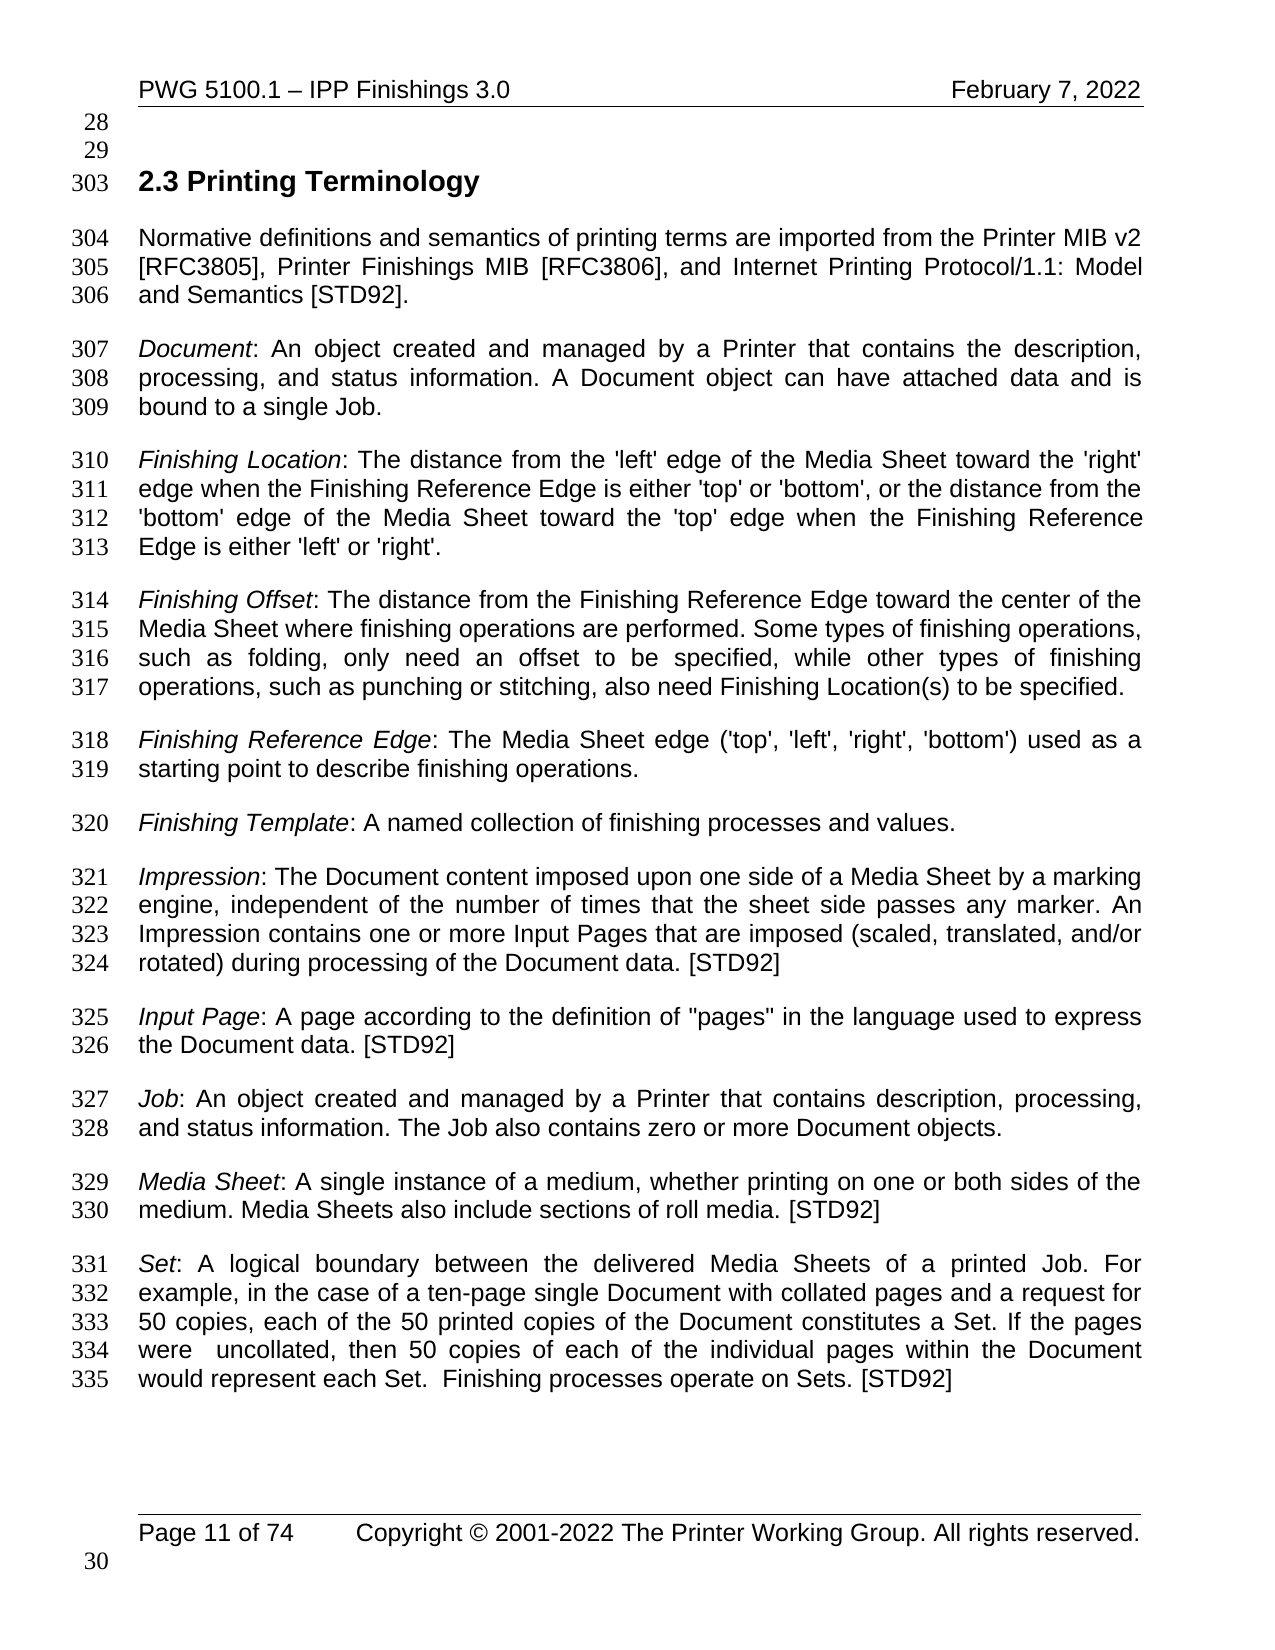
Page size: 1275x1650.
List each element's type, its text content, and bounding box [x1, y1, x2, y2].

text Document: An object created and managed by a Printer that contains the description, processing, and status information. A Document object can have attached data and is bound to a single Job. [138, 334, 1144, 420]
text Finishing Offset: The distance from the Finishing Reference Edge toward the center of the Media Sheet where finishing operations are performed. Some types of finishing operations, such as folding, only need an offset to be specified, while other types of finishing operations, such as punching or stitching, also need Finishing Location(s) to be specified. [138, 585, 1144, 700]
text Normative definitions and semantics of printing terms are imported from the Printer MIB v2 [RFC3805], Printer Finishings MIB [RFC3806], and Internet Printing Protocol/1.1: Model and Semantics [STD92]. [138, 223, 1144, 309]
text Impression: The Document content imposed upon one side of a Media Sheet by a marking engine, independent of the number of times that the sheet side passes any marker. An Impression contains one or more Input Pages that are imposed (scaled, translated, and/or rotated) during processing of the Document data. [STD92] [138, 862, 1144, 977]
text Finishing Location: The distance from the 'left' edge of the Media Sheet toward the 'right' edge when the Finishing Reference Edge is either 'top' or 'bottom', or the distance from the 'bottom' edge of the Media Sheet toward the 'top' edge when the Finishing Reference Edge is either 'left' or 'right'. [138, 445, 1144, 560]
text Job: An object created and managed by a Printer that contains description, processing, and status information. The Job also contains zero or more Document objects. [138, 1084, 1144, 1142]
text Set: A logical boundary between the delivered Media Sheets of a printed Job. For example, in the case of a ten-page single Document with collated pages and a request for 50 copies, each of the 50 printed copies of the Document constitutes a Set. If the pages were uncollated, then 50 copies of each of the individual pages within the Document would represent each Set. Finishing processes operate on Sets. [STD92] [138, 1249, 1144, 1393]
text Finishing Reference Edge: The Media Sheet edge ('top', 'left', 'right', 'bottom') used as a starting point to describe finishing operations. [138, 725, 1144, 783]
text Finishing Template: A named collection of finishing processes and values. [138, 808, 1144, 837]
text Media Sheet: A single instance of a medium, whether printing on one or both sides of the medium. Media Sheets also include sections of roll media. [STD92] [138, 1167, 1144, 1224]
text Input Page: A page according to the definition of "pages" in the language used to express the Document data. [STD92] [138, 1002, 1144, 1059]
text Printing Terminology [138, 164, 1144, 198]
